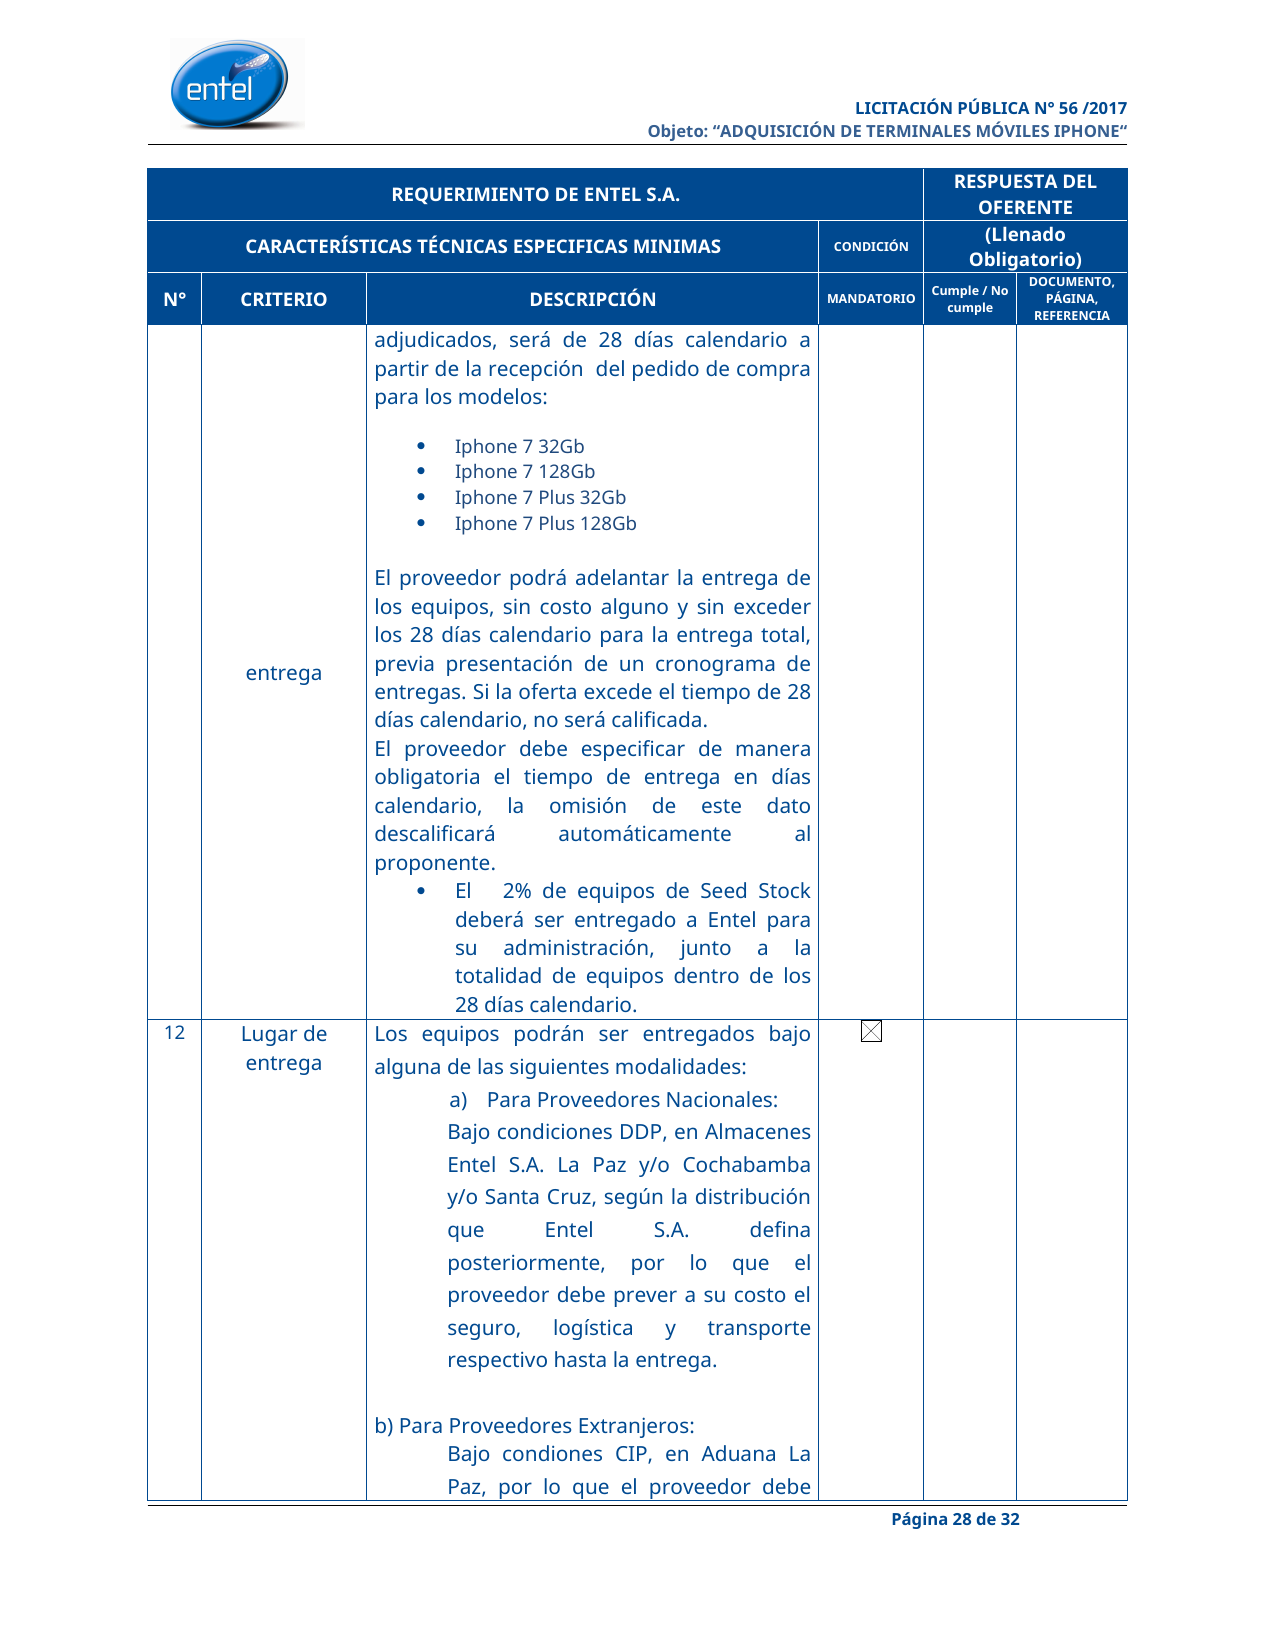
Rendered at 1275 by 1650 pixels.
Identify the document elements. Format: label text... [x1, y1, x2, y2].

table_cell Lugar de entrega [202, 1020, 366, 1500]
table_cell CRITERIO [202, 273, 366, 324]
table_header REQUERIMIENTO DE ENTEL S.A. [148, 169, 923, 220]
table_cell [1017, 1020, 1127, 1500]
table_cell DOCUMENTO, PÁGINA, REFERENCIA [1017, 273, 1127, 324]
table_cell CONDICIÓN [819, 221, 923, 272]
table_cell 12 [148, 1020, 201, 1500]
picture [170, 38, 305, 130]
table_cell [924, 1020, 1016, 1500]
table_cell 11 [148, 325, 201, 1018]
table_cell Tiempos de entrega [202, 325, 366, 1018]
table_cell CARACTERÍSTICAS TÉCNICAS ESPECIFICAS MINIMAS [148, 221, 818, 272]
table_cell [819, 325, 923, 1018]
table_cell MANDATORIO [819, 273, 923, 324]
table_cell [1017, 325, 1127, 1018]
table_cell (Llenado Obligatorio) [924, 221, 1127, 272]
table_cell DESCRIPCIÓN [367, 273, 818, 324]
table_cell Cumple / No cumple [924, 273, 1016, 324]
table_header RESPUESTA DEL OFERENTE [924, 169, 1127, 220]
table_cell N° [148, 273, 201, 324]
table_cell [819, 1020, 923, 1500]
table_cell [924, 325, 1016, 1018]
